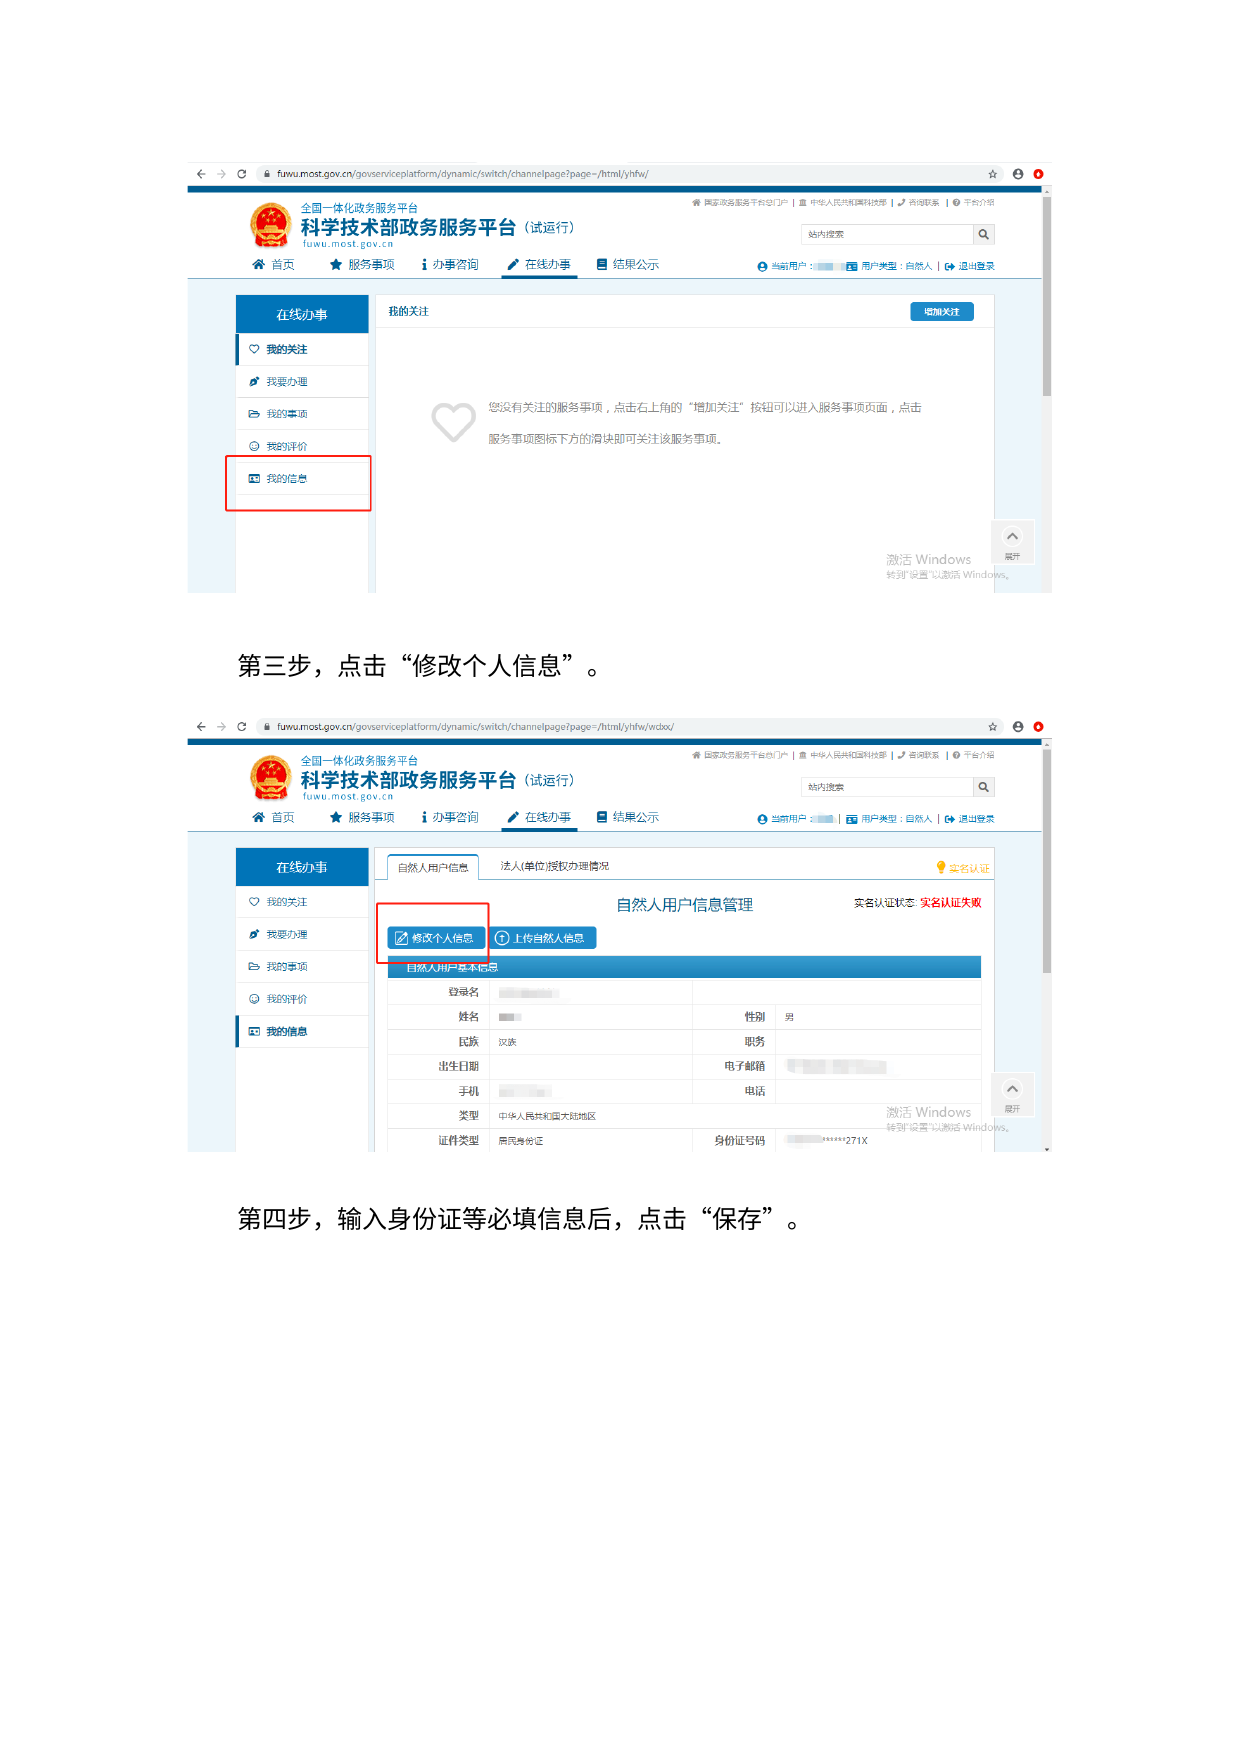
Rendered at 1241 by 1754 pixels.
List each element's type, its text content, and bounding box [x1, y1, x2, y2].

text 第四步，输入身份证等必填信息后，点击“保存”。 [187, 1186, 1053, 1251]
text 第三步，点击“修改个人信息”。 [187, 632, 1053, 697]
picture [187, 162, 1052, 593]
picture [187, 715, 1052, 1152]
